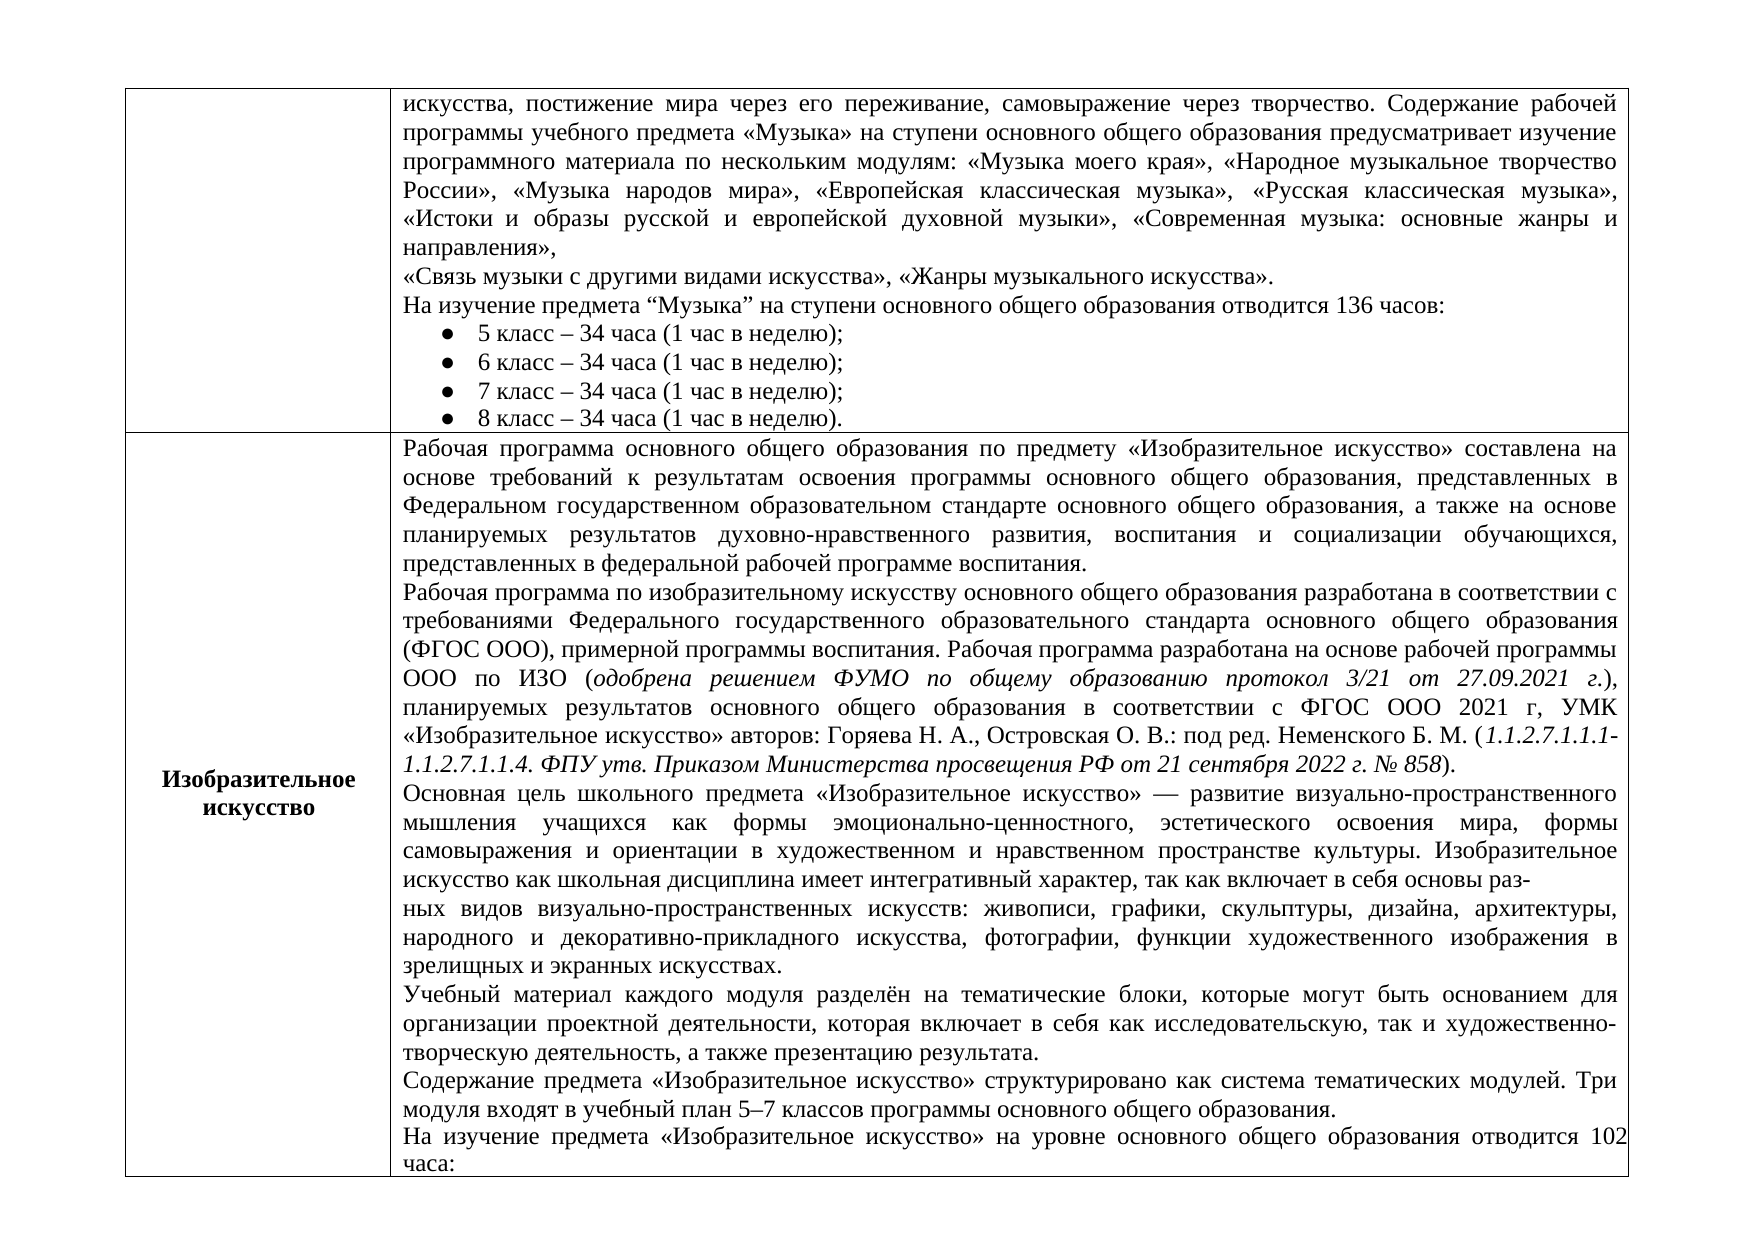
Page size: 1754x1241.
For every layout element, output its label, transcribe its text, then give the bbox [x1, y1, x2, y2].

table_header [126, 89, 390, 432]
table_cell Рабочая программа основного общего образования по предмету «Изобразительное искусство» составлена на основе требований к результатам освоения программы основного общего образования, представленных в Федеральном государственном образовательном стандарте основного общего образования, а также на основе планируемых результатов духовно-нравственного развития, воспитания и социализации обучающихся, представленных в федеральной рабочей программе воспитания. Рабочая программа по изобразительному искусству основного общего образования разработана в соответствии с требованиями Федерального государственного образовательного стандарта основного общего образования (ФГОС ООО), примерной программы воспитания. Рабочая программа разработана на основе рабочей программы ООО по ИЗО (одобрена решением ФУМО по общему образованию протокол 3/21 от 27.09.2021 г.), планируемых результатов основного общего образования в соответствии с ФГОС ООО 2021 г, УМК «Изобразительное искусство» авторов: Горяева Н. А., Островская О. В.: под ред. Неменского Б. М. (1.1.2.7.1.1.1- 1.1.2.7.1.1.4. ФПУ утв. Приказом Министерства просвещения РФ от 21 сентября 2022 г. № 858). Основная цель школьного предмета «Изобразительное искусство» — развитие визуально-пространственного мышления учащихся как формы эмоционально-ценностного, эстетического освоения мира, формы самовыражения и ориентации в художественном и нравственном пространстве культуры. Изобразительное искусство как школьная дисциплина имеет интегративный характер, так как включает в себя основы раз- ных видов визуально-пространственных искусств: живописи, графики, скульптуры, дизайна, архитектуры, народного и декоративно-прикладного искусства, фотографии, функции художественного изображения в зрелищных и экранных искусствах. Учебный материал каждого модуля разделён на тематические блоки, которые могут быть основанием для организации проектной деятельности, которая включает в себя как исследовательскую, так и художественно- творческую деятельность, а также презентацию результата. Содержание предмета «Изобразительное искусство» структурировано как система тематических модулей. Три модуля входят в учебный план 5–7 классов программы основного общего образования. На изучение предмета «Изобразительное искусство» на уровне основного общего образования отводится 102 часа: [391, 433, 1628, 1176]
table_cell Изобразительное искусство [126, 433, 390, 1176]
table_header искусства, постижение мира через его переживание, самовыражение через творчество. Содержание рабочей программы учебного предмета «Музыка» на ступени основного общего образования предусматривает изучение программного материала по нескольким модулям: «Музыка моего края», «Народное музыкальное творчество России», «Музыка народов мира», «Европейская классическая музыка», «Русская классическая музыка», «Истоки и образы русской и европейской духовной музыки», «Современная музыка: основные жанры и направления», «Связь музыки с другими видами искусства», «Жанры музыкального искусства». На изучение предмета “Музыка” на ступени основного общего образования отводится 136 часов: 5 класс – 34 часа (1 час в неделю); 6 класс – 34 часа (1 час в неделю); 7 класс – 34 часа (1 час в неделю); 8 класс – 34 часа (1 час в неделю). [391, 89, 1628, 432]
